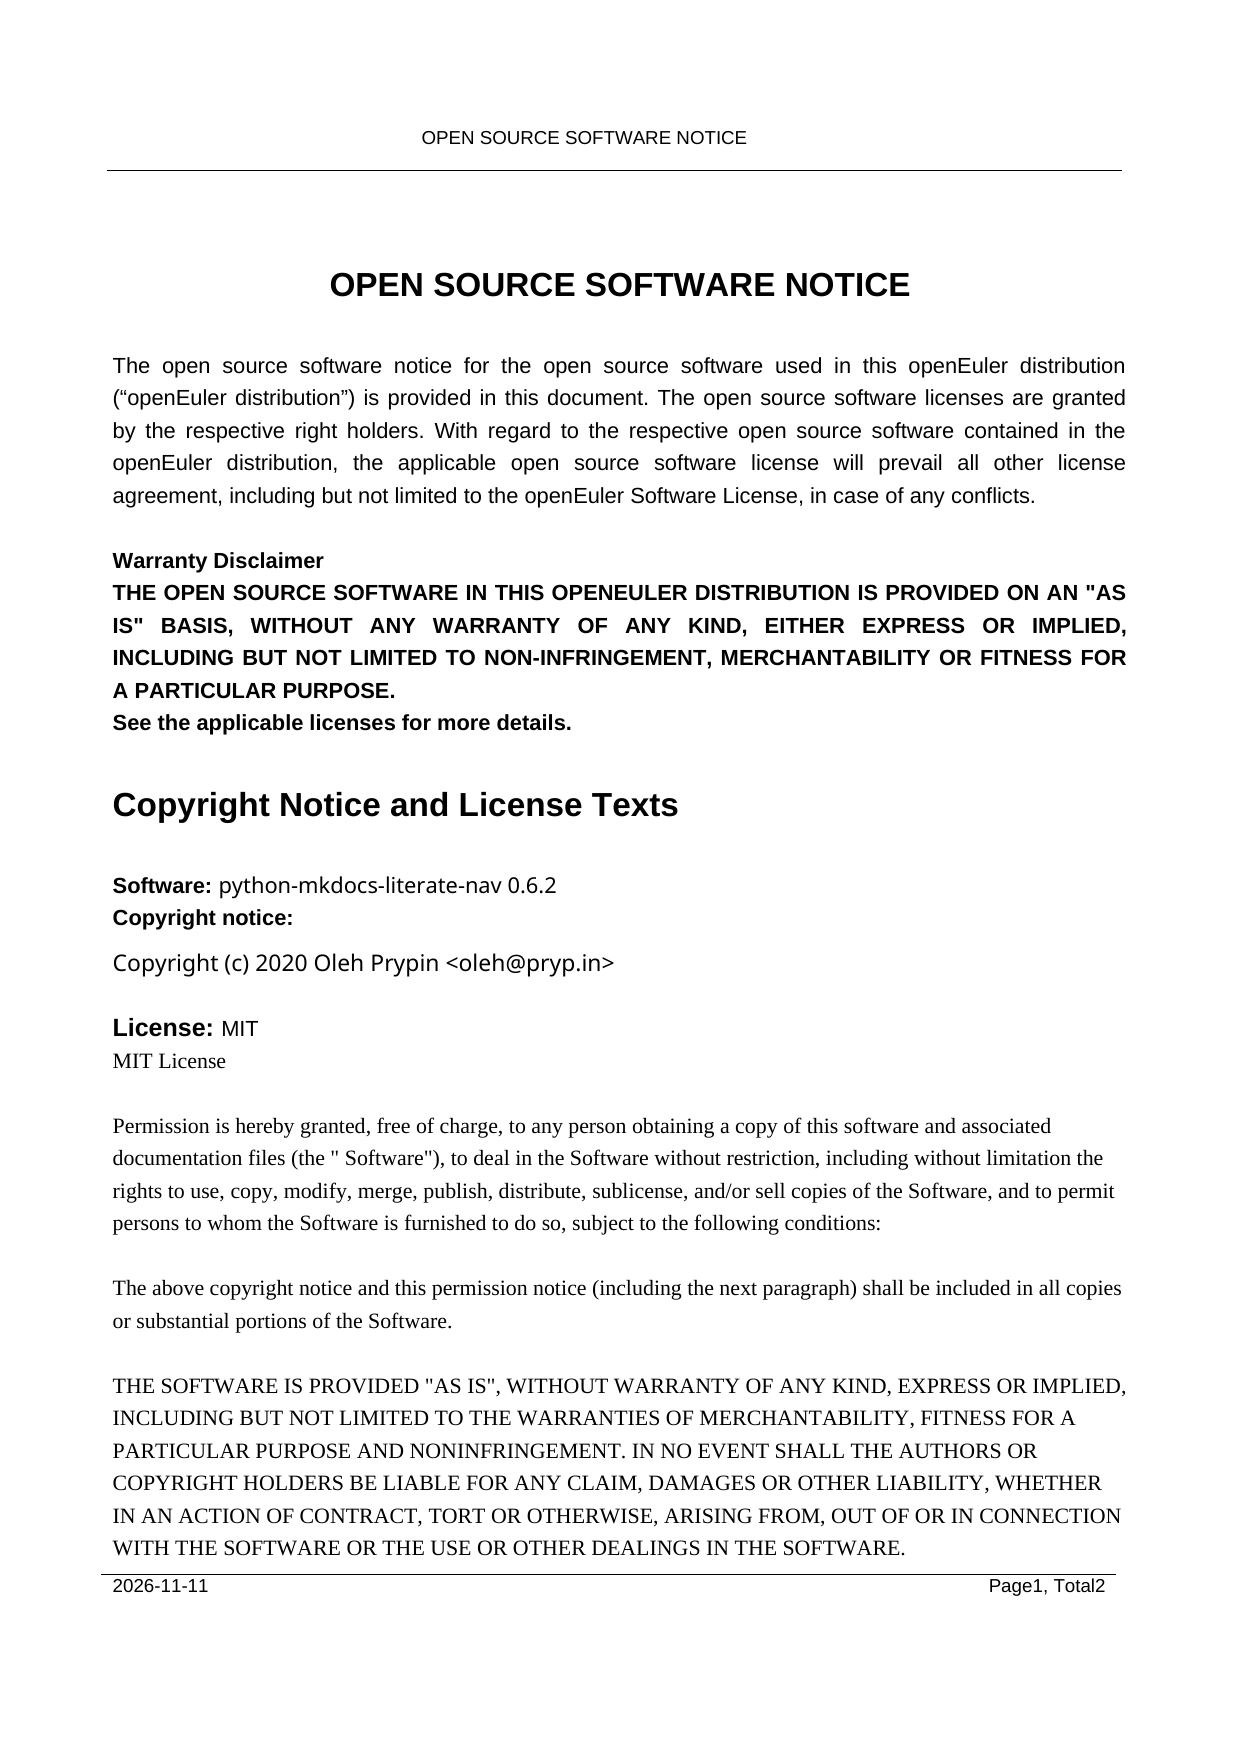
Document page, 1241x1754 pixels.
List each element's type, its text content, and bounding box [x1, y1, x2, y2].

text OPEN SOURCE SOFTWARE NOTICE [112, 251, 1128, 316]
text Copyright Notice and License Texts [112, 771, 1128, 836]
text The open source software notice for the open source software used in this openEuler distribution (“openEuler distribution”) is provided in this document. The open source software licenses are granted by the respective right holders. With regard to the respective open source software contained in the openEuler distribution, the applicable open source software license will prevail all other license agreement, including but not limited to the openEuler Software License, in case of any conflicts. [112, 349, 1128, 511]
text License: MIT [112, 1012, 1128, 1044]
title Software: python-mkdocs-literate-nav 0.6.2 [112, 869, 1128, 901]
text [112, 1044, 1128, 1564]
text Copyright (c) 2020 Oleh Prypin <oleh@pryp.in> [112, 947, 1128, 1012]
text Warranty Disclaimer [112, 544, 1128, 576]
text Copyright notice: [112, 901, 1128, 934]
text THE OPEN SOURCE SOFTWARE IN THIS OPENEULER DISTRIBUTION IS PROVIDED ON AN "AS IS" BASIS, WITHOUT ANY WARRANTY OF ANY KIND, EITHER EXPRESS OR IMPLIED, INCLUDING BUT NOT LIMITED TO NON-INFRINGEMENT, MERCHANTABILITY OR FITNESS FOR A PARTICULAR PURPOSE. See the applicable licenses for more details. [112, 576, 1128, 739]
